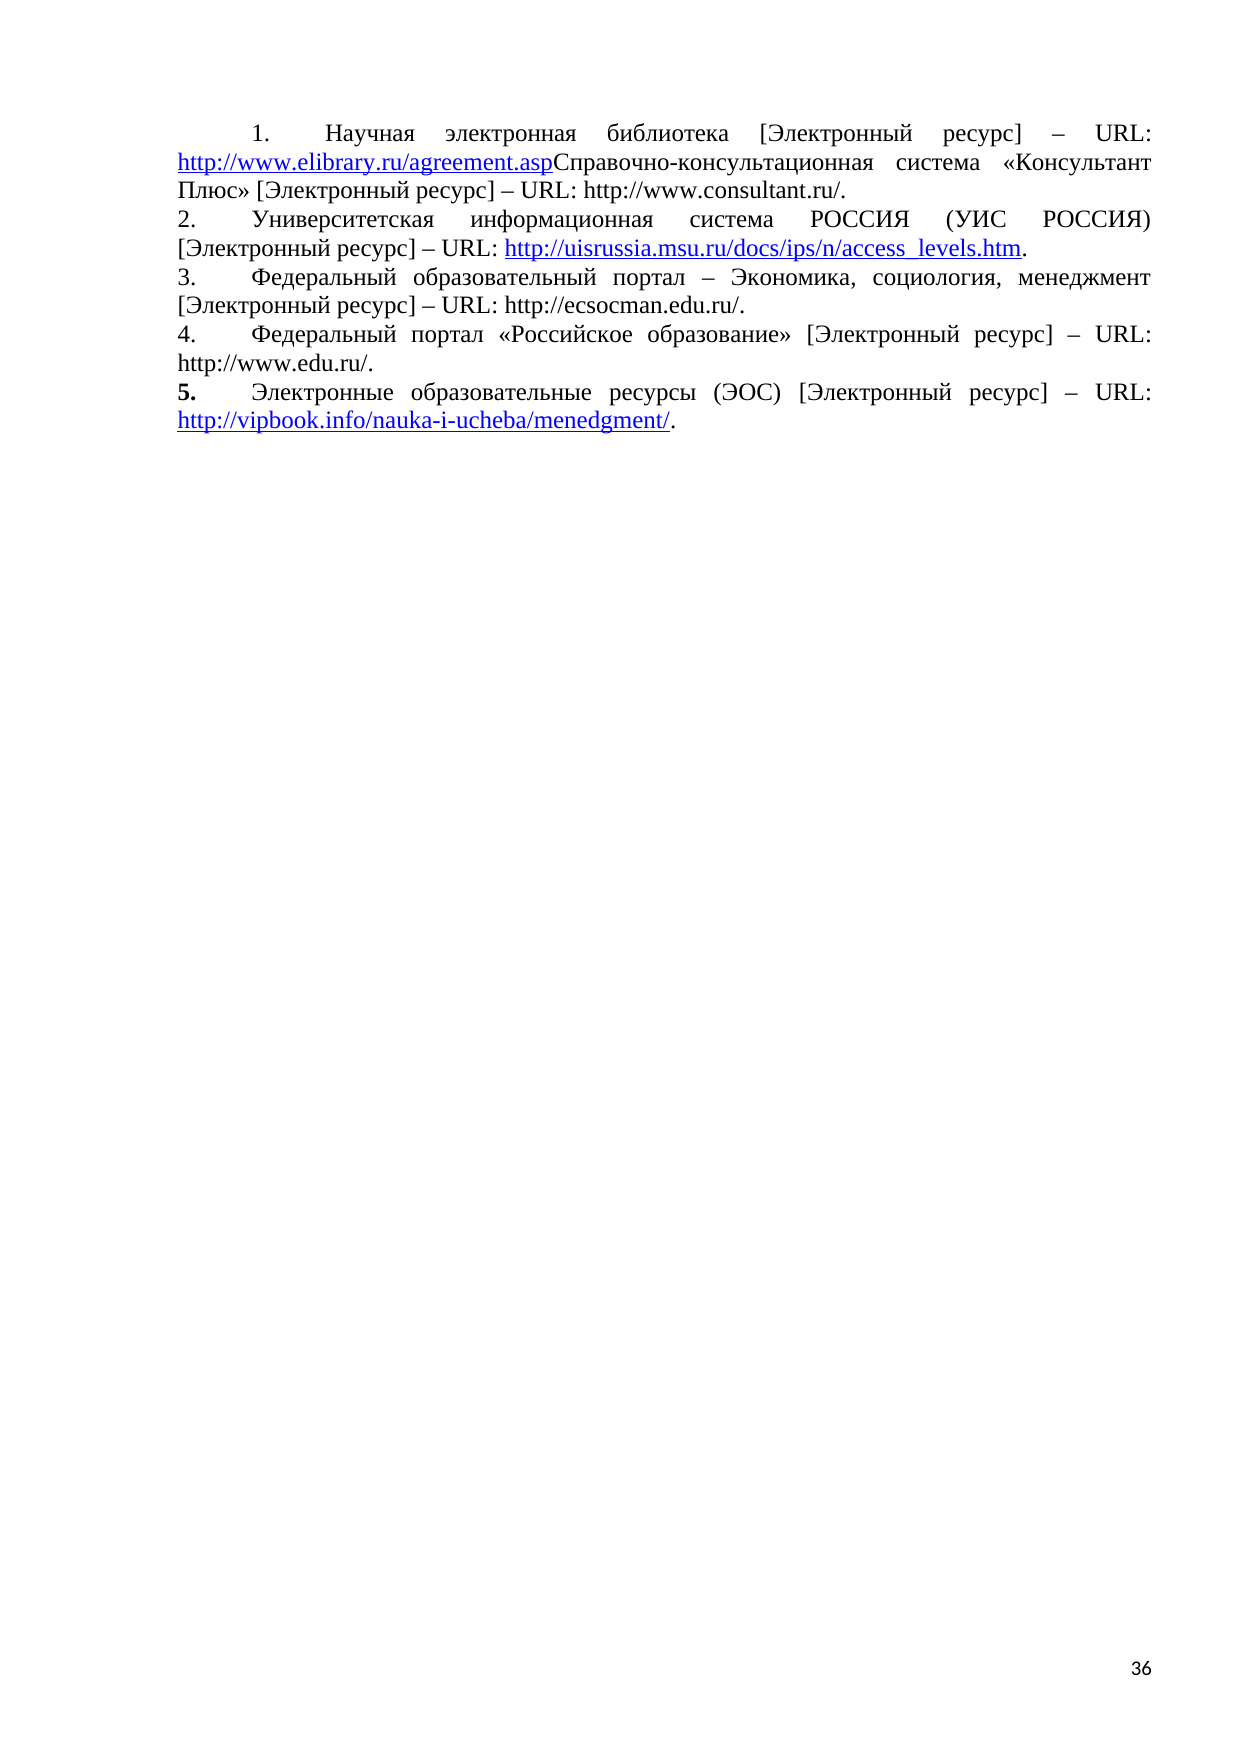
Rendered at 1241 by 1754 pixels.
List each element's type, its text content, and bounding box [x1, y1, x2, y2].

list Университетская информационная система РОССИЯ (УИС РОССИЯ) [Электронный ресурс] – URL: http://uisrussia.msu.ru/docs/ips/n/access_levels.htm. [177, 204, 1152, 262]
list Электронные образовательные ресурсы (ЭОС) [Электронный ресурс] – URL: http://vipbook.info/nauka-i-ucheba/menedgment/. [177, 377, 1152, 434]
list Федеральный образовательный портал – Экономика, социология, менеджмент [Электронный ресурс] – URL: http://ecsocman.edu.ru/. [177, 262, 1152, 319]
list Федеральный портал «Российское образование» [Электронный ресурс] – URL: http://www.edu.ru/. [177, 319, 1152, 377]
list Научная электронная библиотека [Электронный ресурс] – URL: http://www.elibrary.ru/agreement.aspСправочно-консультационная система «Консультант Плюс» [Электронный ресурс] – URL: http://www.consultant.ru/. [177, 118, 1152, 204]
